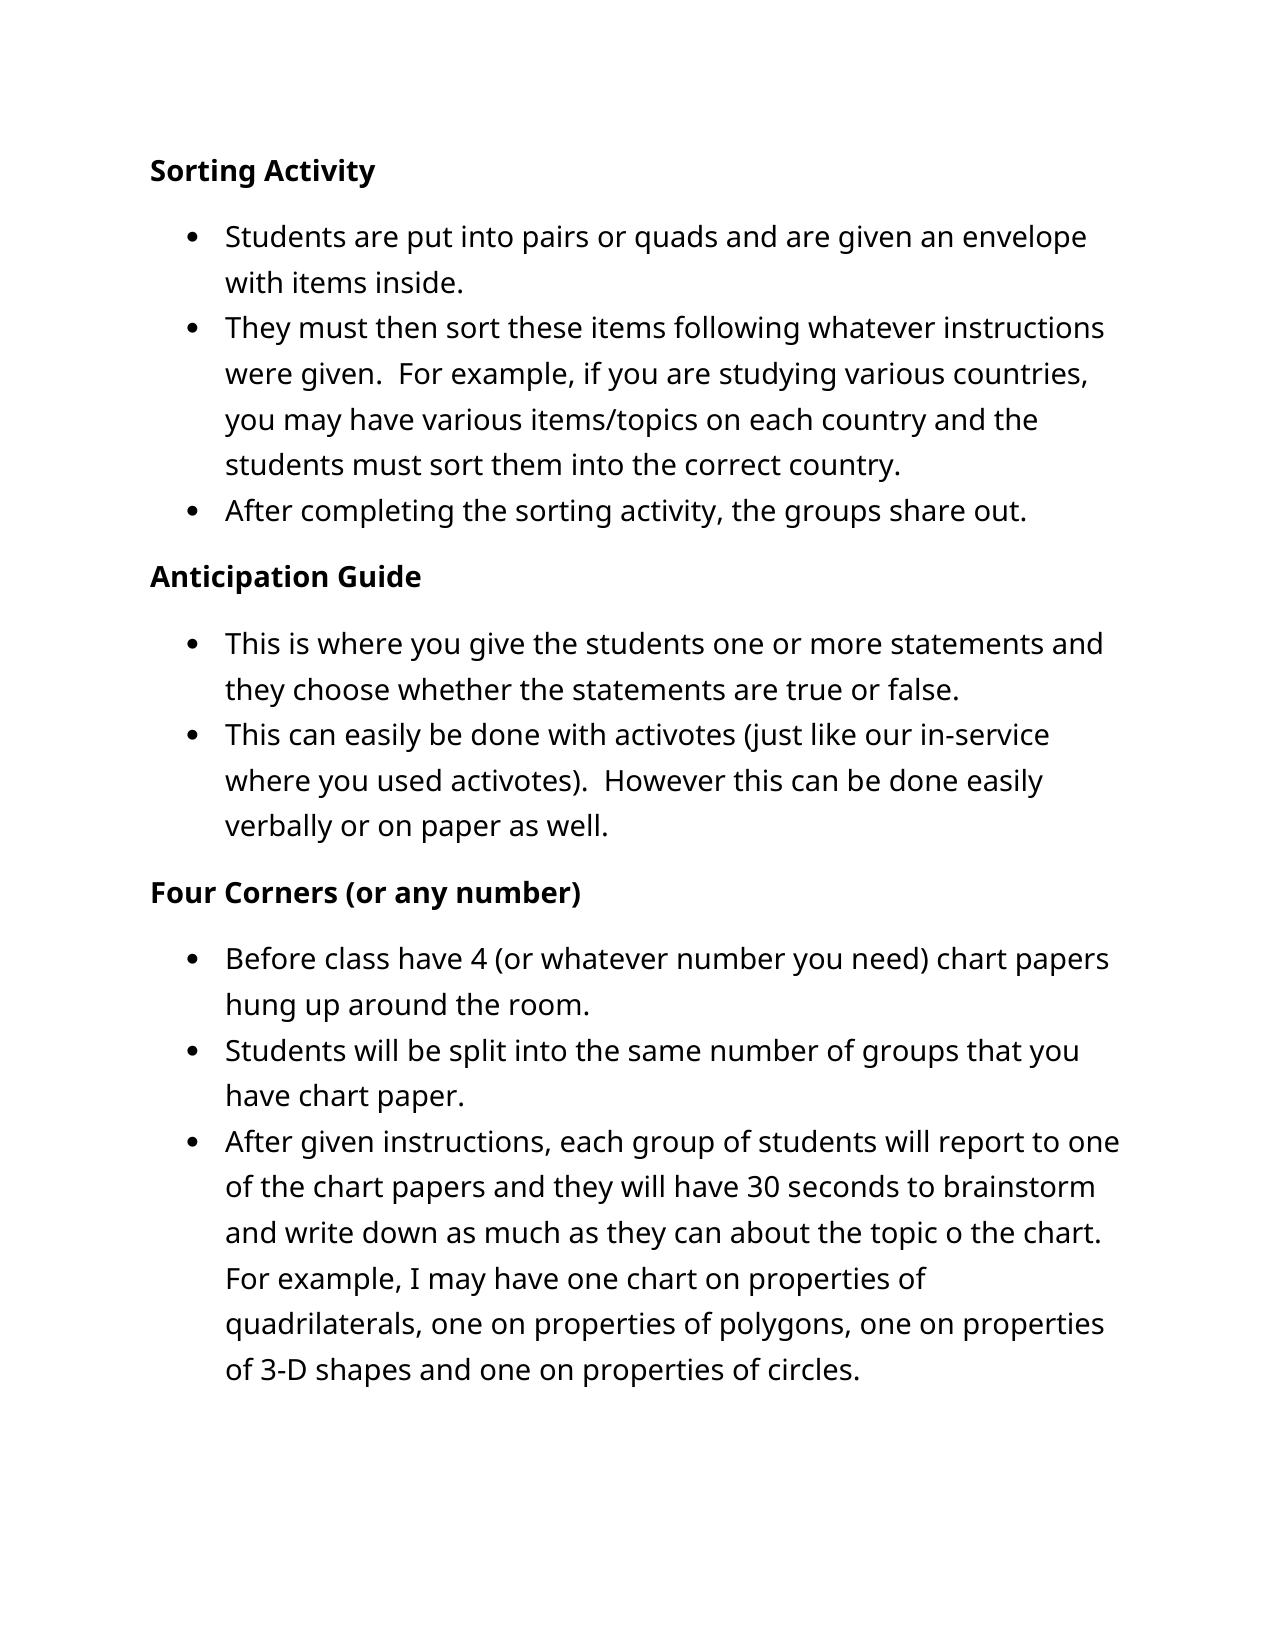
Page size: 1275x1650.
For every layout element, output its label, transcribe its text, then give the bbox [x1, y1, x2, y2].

list After completing the sorting activity, the groups share out. [187, 490, 1125, 530]
text Anticipation Guide [150, 557, 1125, 596]
list This is where you give the students one or more statements and they choose whether the statements are true or false. [187, 623, 1125, 708]
list Students are put into pairs or quads and are given an envelope with items inside. [187, 216, 1125, 302]
text Sorting Activity [150, 150, 1125, 190]
list They must then sort these items following whatever instructions were given. For example, if you are studying various countries, you may have various items/topics on each country and the students must sort them into the correct country. [187, 308, 1125, 484]
list Before class have 4 (or whatever number you need) chart papers hung up around the room. [187, 938, 1125, 1024]
list After given instructions, each group of students will report to one of the chart papers and they will have 30 seconds to brainstorm and write down as much as they can about the topic o the chart. For example, I may have one chart on properties of quadrilaterals, one on properties of polygons, one on properties of 3-D shapes and one on properties of circles. [187, 1121, 1125, 1389]
list This can easily be done with activotes (just like our in-service where you used activotes). However this can be done easily verbally or on paper as well. [187, 714, 1125, 845]
list Students will be split into the same number of groups that you have chart paper. [187, 1030, 1125, 1115]
text Four Corners (or any number) [150, 872, 1125, 912]
